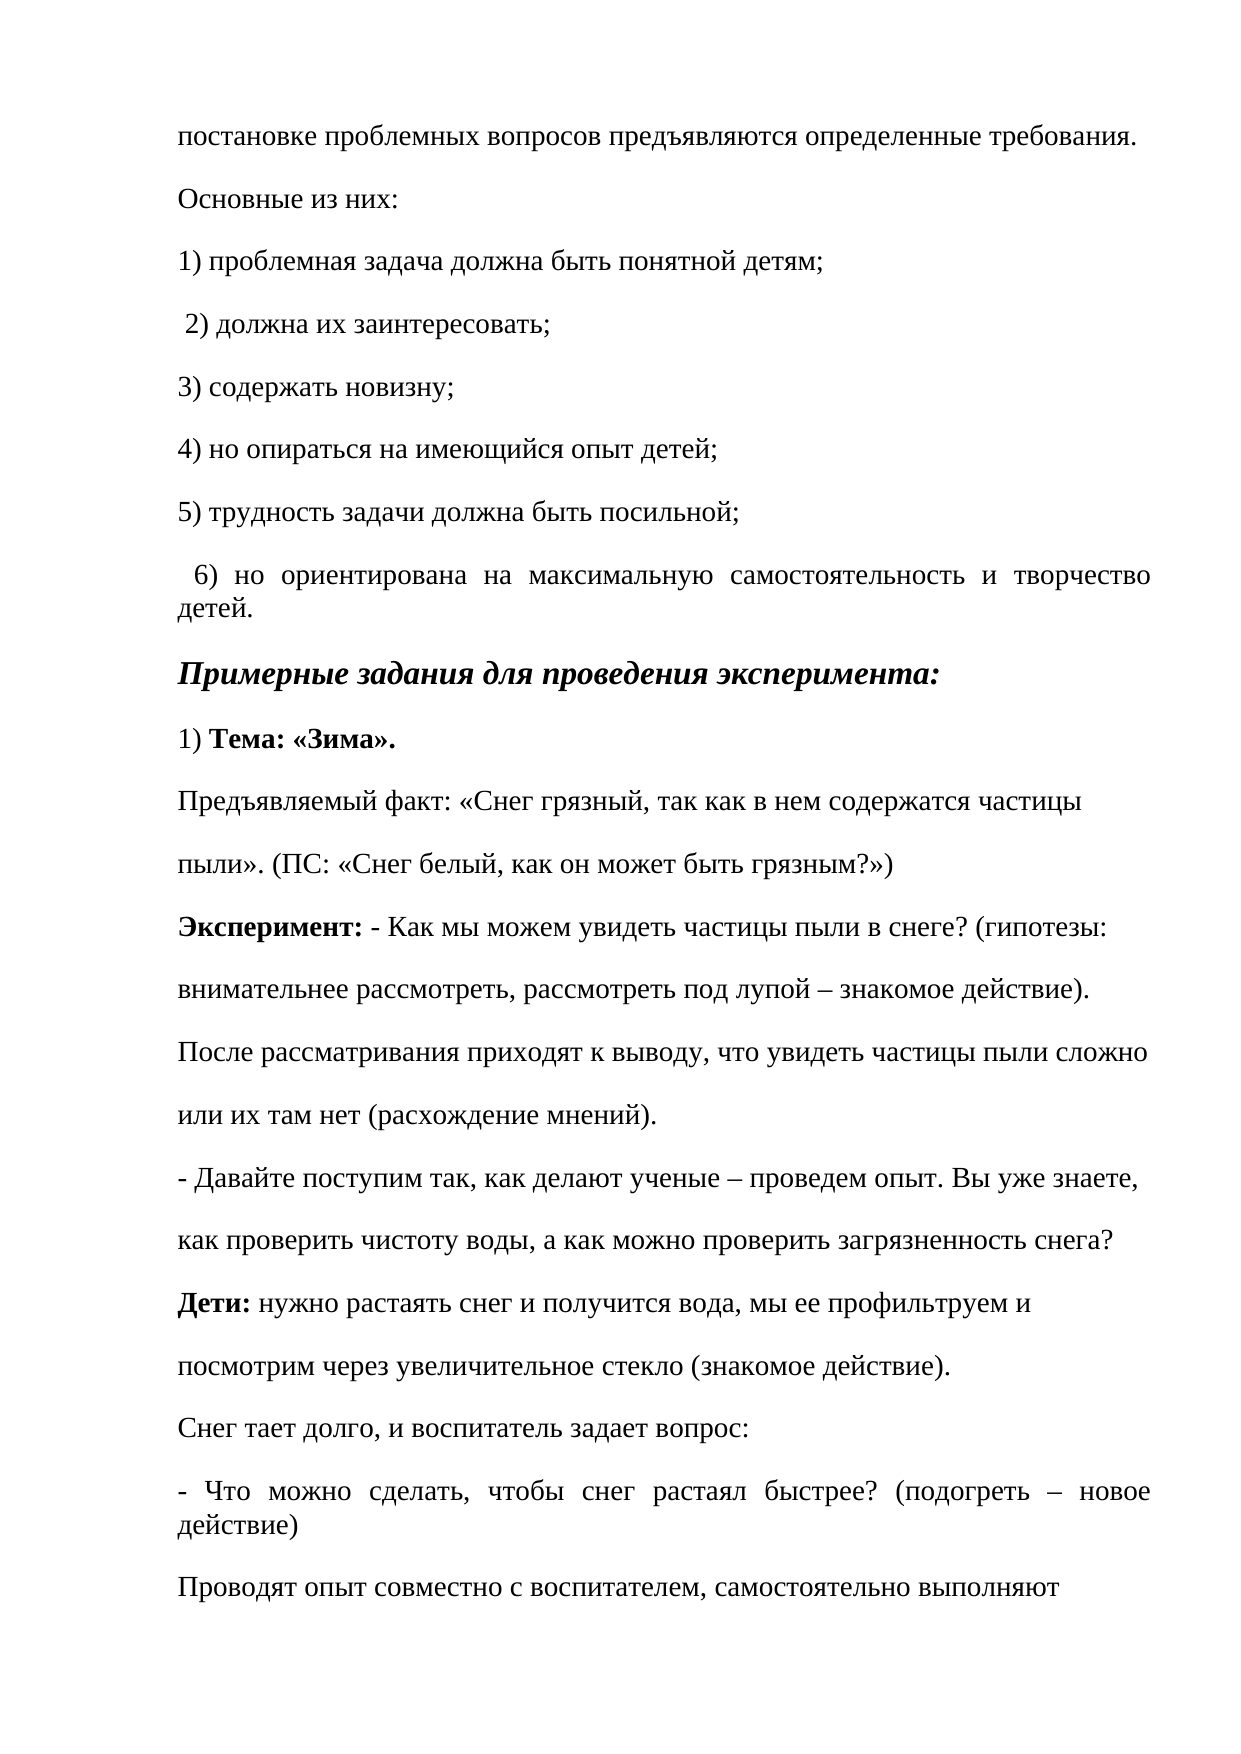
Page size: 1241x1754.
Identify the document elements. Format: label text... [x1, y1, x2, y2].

text 4) но опираться на имеющийся опыт детей; [177, 432, 1152, 465]
text 2) должна их заинтересовать; [177, 306, 1152, 340]
text постановке проблемных вопросов предъявляются определенные требования. [177, 118, 1152, 152]
text 1) проблемная задача должна быть понятной детям; [177, 243, 1152, 277]
text Эксперимент: - Как мы можем увидеть частицы пыли в снеге? (гипотезы: [177, 909, 1152, 942]
text внимательнее рассмотреть, рассмотреть под лупой – знакомое действие). [177, 972, 1152, 1005]
text Примерные задания для проведения эксперимента: [177, 653, 1152, 692]
text 6) но ориентирована на максимальную самостоятельность и творчество детей. [177, 557, 1152, 624]
text После рассматривания приходят к выводу, что увидеть частицы пыли сложно [177, 1034, 1152, 1068]
text Проводят опыт совместно с воспитателем, самостоятельно выполняют [177, 1569, 1152, 1603]
text Предъявляемый факт: «Снег грязный, так как в нем содержатся частицы [177, 783, 1152, 817]
text Основные из них: [177, 181, 1152, 214]
text Снег тает долго, и воспитатель задает вопрос: [177, 1411, 1152, 1444]
text Дети: нужно растаять снег и получится вода, мы ее профильтруем и [177, 1285, 1152, 1319]
text или их там нет (расхождение мнений). [177, 1097, 1152, 1131]
text 1) Тема: «Зима». [177, 721, 1152, 754]
text 3) содержать новизну; [177, 369, 1152, 402]
text - Давайте поступим так, как делают ученые – проведем опыт. Вы уже знаете, [177, 1160, 1152, 1193]
text пыли». (ПС: «Снег белый, как он может быть грязным?») [177, 846, 1152, 880]
text 5) трудность задачи должна быть посильной; [177, 494, 1152, 528]
text как проверить чистоту воды, а как можно проверить загрязненность снега? [177, 1222, 1152, 1256]
text - Что можно сделать, чтобы снег растаял быстрее? (подогреть – новое действие) [177, 1473, 1152, 1540]
text посмотрим через увеличительное стекло (знакомое действие). [177, 1348, 1152, 1381]
